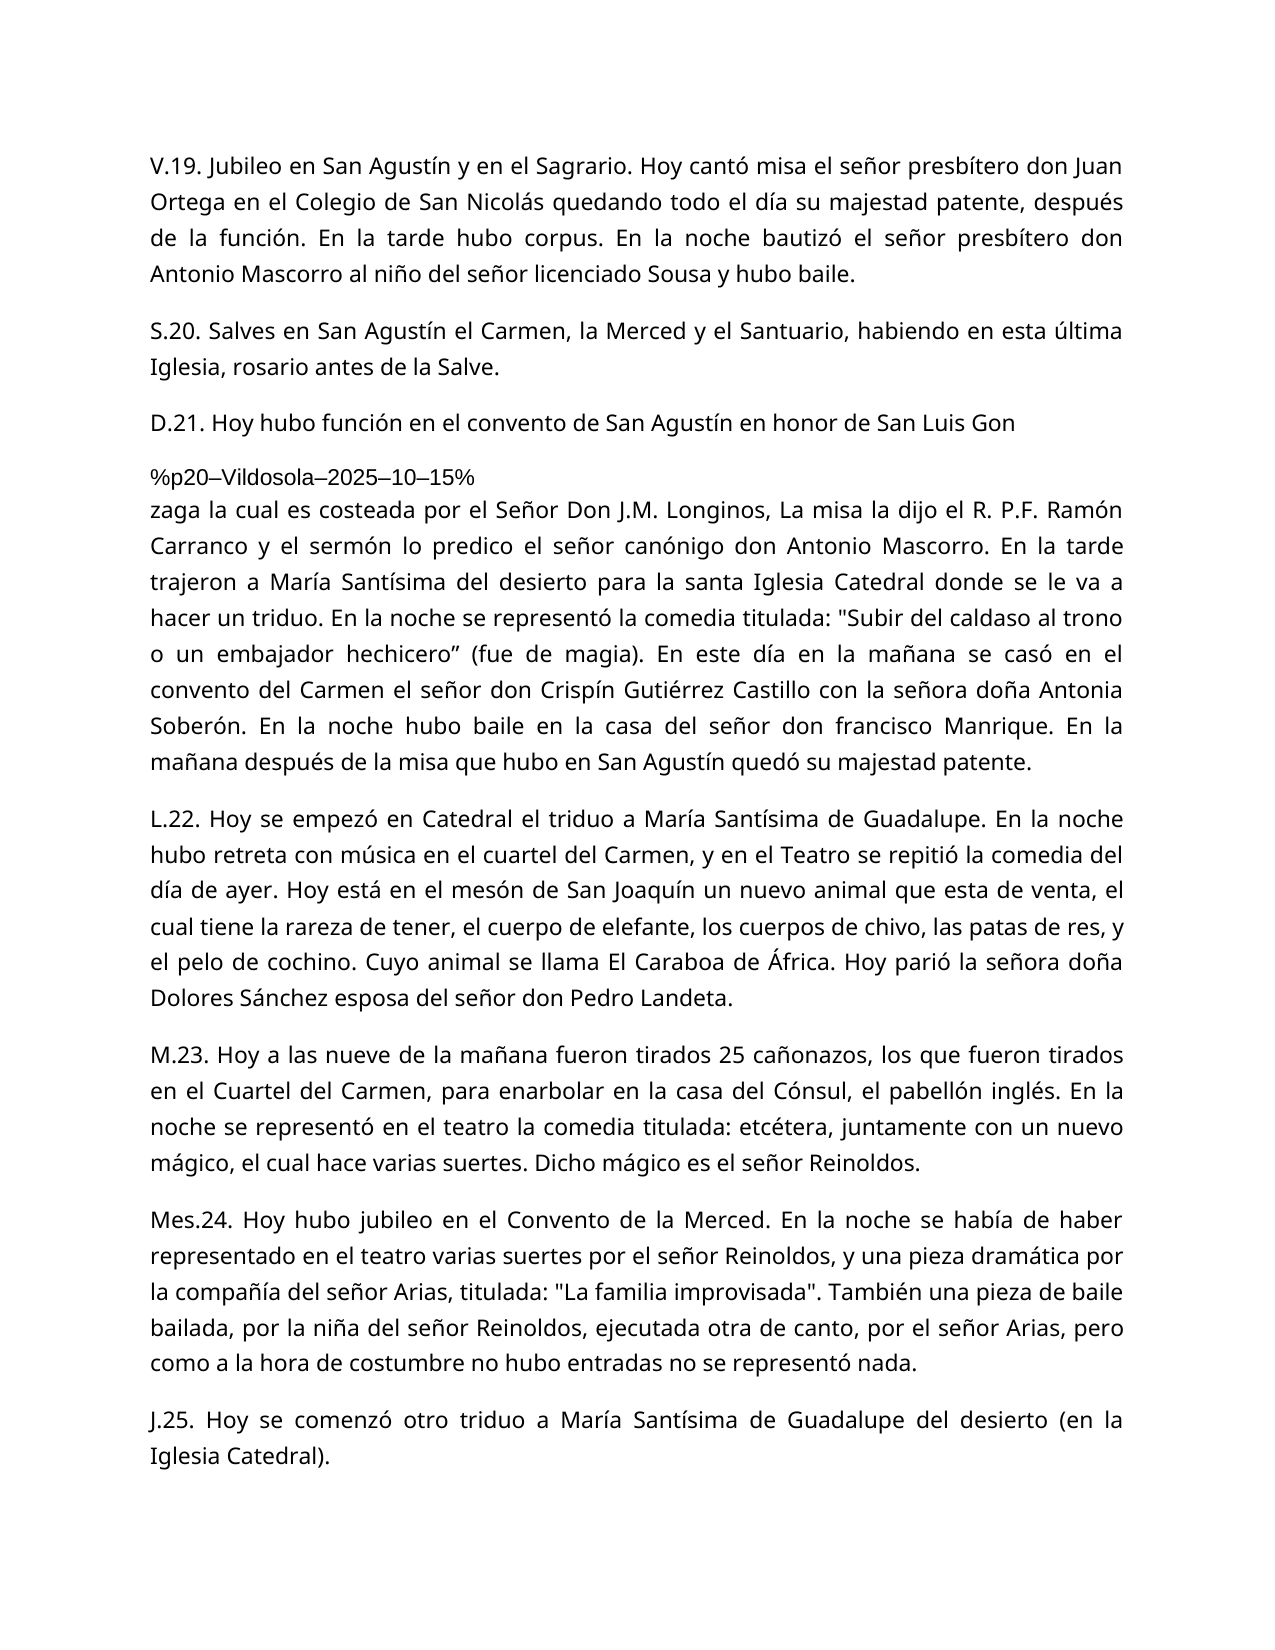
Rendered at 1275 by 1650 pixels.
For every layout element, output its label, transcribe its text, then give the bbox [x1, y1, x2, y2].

text zaga la cual es costeada por el Señor Don J.M. Longinos, La misa la dijo el R. P.F. Ramón Carranco y el sermón lo predico el señor canónigo don Antonio Mascorro. En la tarde trajeron a María Santísima del desierto para la santa Iglesia Catedral donde se le va a hacer un triduo. En la noche se representó la comedia titulada: "Subir del caldaso al trono o un embajador hechicero” (fue de magia). En este día en la mañana se casó en el convento del Carmen el señor don Crispín Gutiérrez Castillo con la señora doña Antonia Soberón. En la noche hubo baile en la casa del señor don francisco Manrique. En la mañana después de la misa que hubo en San Agustín quedó su majestad patente. [150, 494, 1125, 777]
text L.22. Hoy se empezó en Catedral el triduo a María Santísima de Guadalupe. En la noche hubo retreta con música en el cuartel del Carmen, y en el Teatro se repitió la comedia del día de ayer. Hoy está en el mesón de San Joaquín un nuevo animal que esta de venta, el cual tiene la rareza de tener, el cuerpo de elefante, los cuerpos de chivo, las patas de res, y el pelo de cochino. Cuyo animal se llama El Caraboa de África. Hoy parió la señora doña Dolores Sánchez esposa del señor don Pedro Landeta. [150, 803, 1125, 1013]
text %p20–Vildosola–2025–10–15% [150, 464, 1125, 490]
text V.19. Jubileo en San Agustín y en el Sagrario. Hoy cantó misa el señor presbítero don Juan Ortega en el Colegio de San Nicolás quedando todo el día su majestad patente, después de la función. En la tarde hubo corpus. En la noche bautizó el señor presbítero don Antonio Mascorro al niño del señor licenciado Sousa y hubo baile. [150, 150, 1125, 289]
text D.21. Hoy hubo función en el convento de San Agustín en honor de San Luis Gon [150, 407, 1125, 438]
text J.25. Hoy se comenzó otro triduo a María Santísima de Guadalupe del desierto (en la Iglesia Catedral). [150, 1404, 1125, 1471]
text M.23. Hoy a las nueve de la mañana fueron tirados 25 cañonazos, los que fueron tirados en el Cuartel del Carmen, para enarbolar en la casa del Cónsul, el pabellón inglés. En la noche se representó en el teatro la comedia titulada: etcétera, juntamente con un nuevo mágico, el cual hace varias suertes. Dicho mágico es el señor Reinoldos. [150, 1039, 1125, 1178]
text Mes.24. Hoy hubo jubileo en el Convento de la Merced. En la noche se había de haber representado en el teatro varias suertes por el señor Reinoldos, y una pieza dramática por la compañía del señor Arias, titulada: "La familia improvisada". También una pieza de baile bailada, por la niña del señor Reinoldos, ejecutada otra de canto, por el señor Arias, pero como a la hora de costumbre no hubo entradas no se representó nada. [150, 1204, 1125, 1379]
text S.20. Salves en San Agustín el Carmen, la Merced y el Santuario, habiendo en esta última Iglesia, rosario antes de la Salve. [150, 314, 1125, 382]
